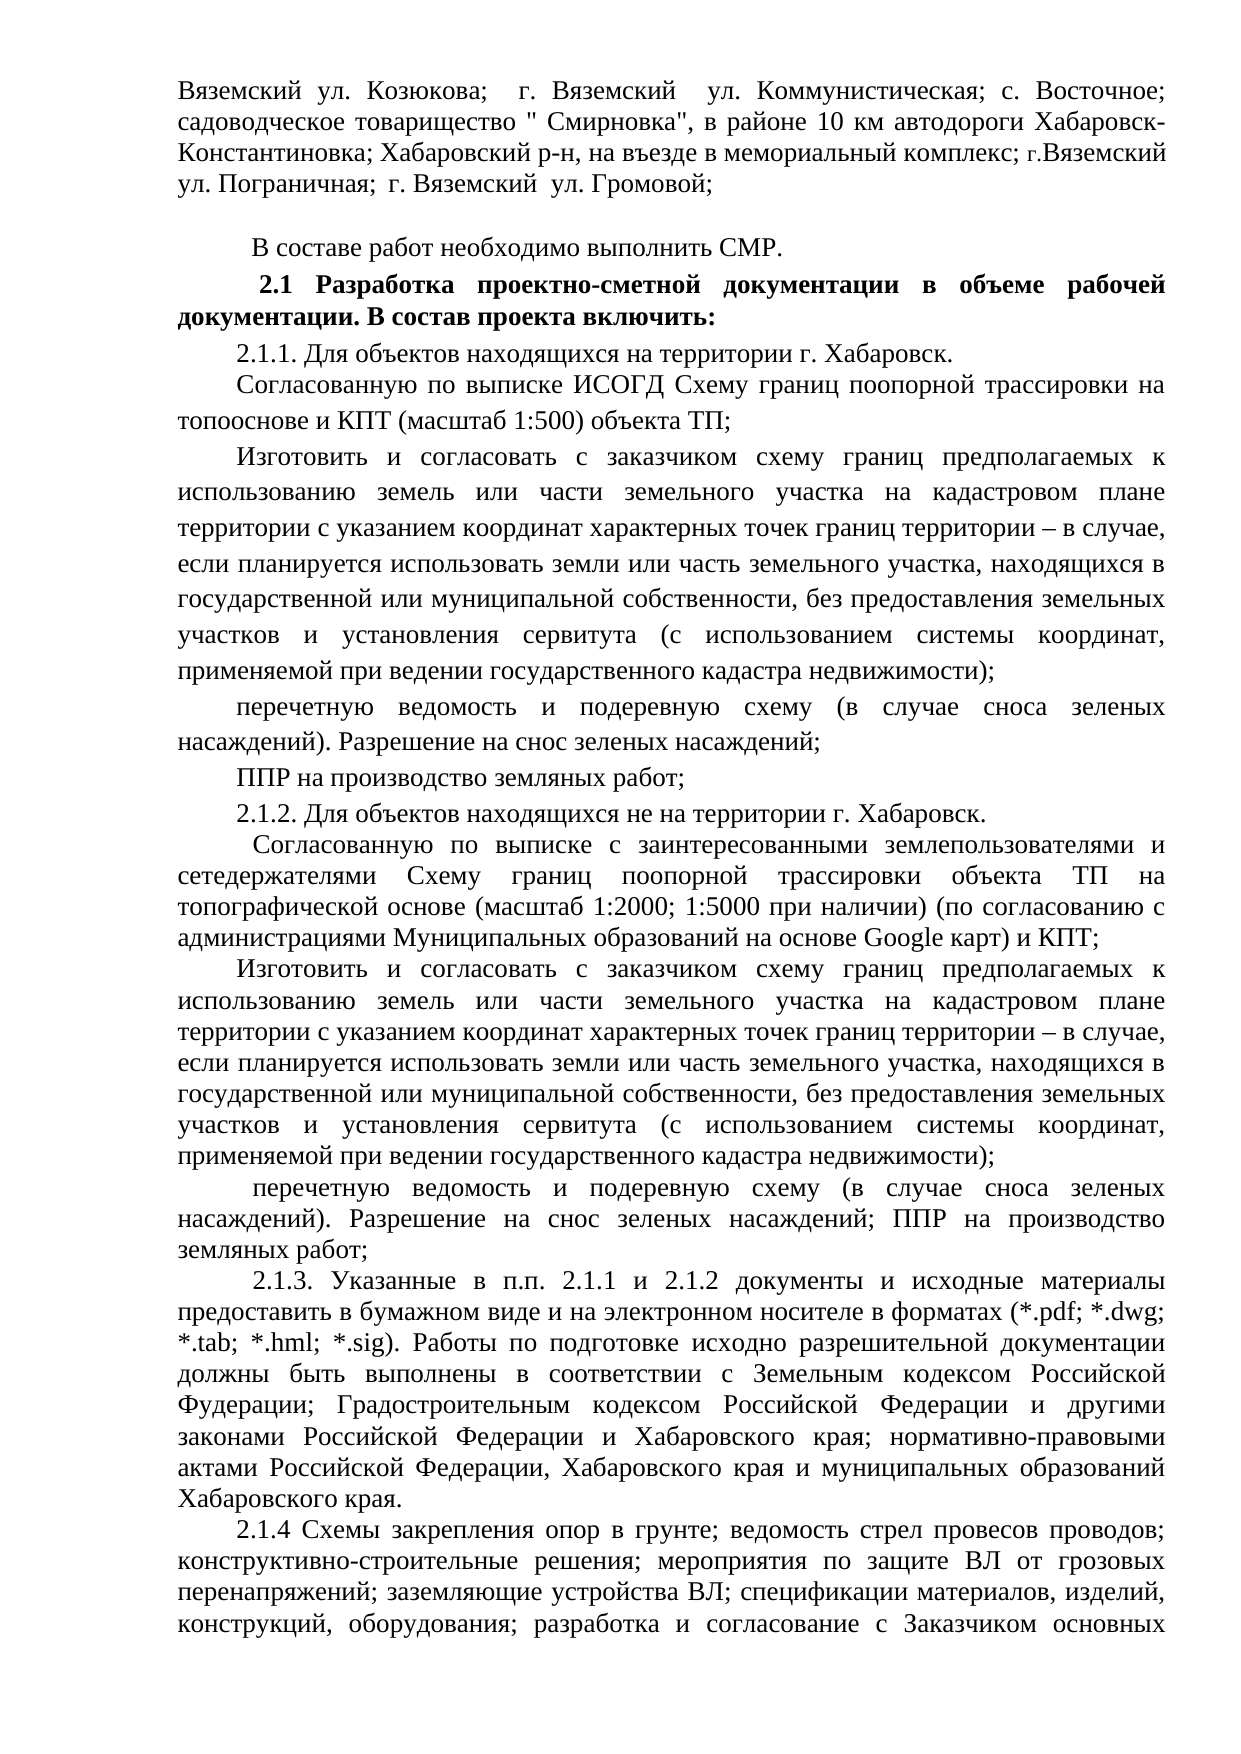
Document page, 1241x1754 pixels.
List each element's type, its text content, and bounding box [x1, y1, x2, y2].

text 2.1.1. Для объектов находящихся на территории г. Хабаровск. [177, 337, 1167, 368]
list Согласованную по выписке ИСОГД Схему границ поопорной трассировки на топооснове и КПТ (масштаб 1:500) объекта ТП; [177, 368, 1167, 435]
list ППР на производство земляных работ; [177, 761, 1167, 792]
text В составе работ необходимо выполнить СМР. [177, 231, 1167, 262]
list перечетную ведомость и подеревную схему (в случае сноса зеленых насаждений). Разрешение на снос зеленых насаждений; [177, 690, 1167, 757]
list перечетную ведомость и подеревную схему (в случае сноса зеленых насаждений). Разрешение на снос зеленых насаждений; ППР на производство земляных работ; [177, 1171, 1167, 1264]
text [177, 74, 1167, 198]
list Согласованную по выписке с заинтересованными землепользователями и сетедержателями Схему границ поопорной трассировки объекта ТП на топографической основе (масштаб 1:2000; 1:5000 при наличии) (по согласованию с администрациями Муниципальных образований на основе Google карт) и КПТ; [177, 828, 1167, 953]
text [177, 1513, 1167, 1638]
list Изготовить и согласовать с заказчиком схему границ предполагаемых к использованию земель или части земельного участка на кадастровом плане территории с указанием координат характерных точек границ территории – в случае, если планируется использовать земли или часть земельного участка, находящихся в государственной или муниципальной собственности, без предоставления земельных участков и установления сервитута (с использованием системы координат, применяемой при ведении государственного кадастра недвижимости); [177, 439, 1167, 685]
list 2.1.2. Для объектов находящихся не на территории г. Хабаровск. [177, 797, 1167, 828]
text 2.1 Разработка проектно-сметной документации в объеме рабочей документации. В состав проекта включить: [177, 268, 1167, 331]
list Изготовить и согласовать с заказчиком схему границ предполагаемых к использованию земель или части земельного участка на кадастровом плане территории с указанием координат характерных точек границ территории – в случае, если планируется использовать земли или часть земельного участка, находящихся в государственной или муниципальной собственности, без предоставления земельных участков и установления сервитута (с использованием системы координат, применяемой при ведении государственного кадастра недвижимости); [177, 953, 1167, 1171]
list 2.1.3. Указанные в п.п. 2.1.1 и 2.1.2 документы и исходные материалы предоставить в бумажном виде и на электронном носителе в форматах (*.pdf; *.dwg; *.tab; *.hml; *.sig). Работы по подготовке исходно разрешительной документации должны быть выполнены в соответствии с Земельным кодексом Российской Фудерации; Градостроительным кодексом Российской Федерации и другими законами Российской Федерации и Хабаровского края; нормативно-правовыми актами Российской Федерации, Хабаровского края и муниципальных образований Хабаровского края. [177, 1264, 1167, 1513]
